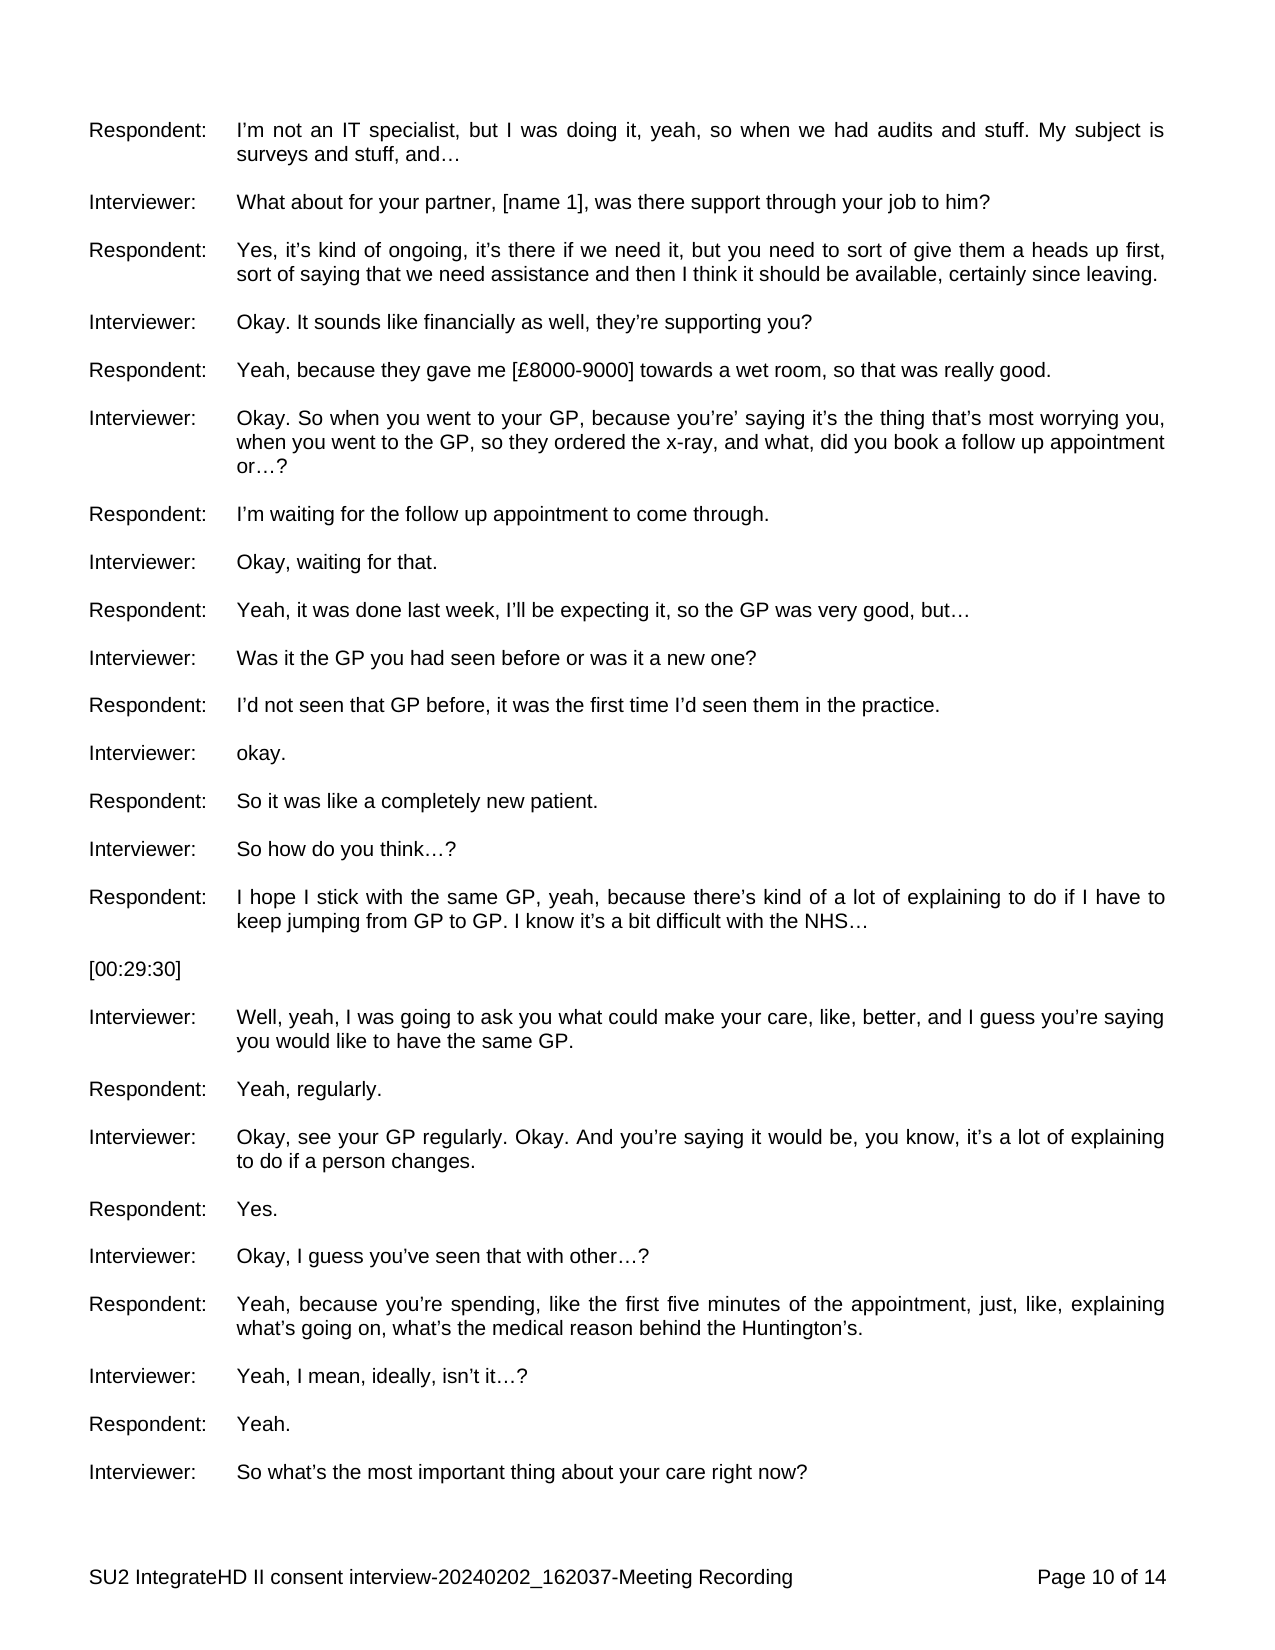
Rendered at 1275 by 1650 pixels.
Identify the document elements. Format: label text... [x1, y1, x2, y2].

text Respondent: I’d not seen that GP before, it was the first time I’d seen them in the practice. [89, 693, 1167, 717]
text Respondent: Yeah, because you’re spending, like the first five minutes of the appointment, just, like, explaining what’s going on, what’s the medical reason behind the Huntington’s. [89, 1292, 1167, 1340]
text Interviewer: Okay, see your GP regularly. Okay. And you’re saying it would be, you know, it’s a lot of explaining to do if a person changes. [89, 1124, 1167, 1172]
text Interviewer: Yeah, I mean, ideally, isn’t it…? [89, 1364, 1167, 1388]
text Respondent: Yeah, because they gave me [£8000-9000] towards a wet room, so that was really good. [89, 358, 1167, 382]
text Interviewer: Okay, waiting for that. [89, 549, 1167, 573]
text Interviewer: okay. [89, 741, 1167, 765]
text Respondent: So it was like a completely new patient. [89, 789, 1167, 813]
text Respondent: Yes, it’s kind of ongoing, it’s there if we need it, but you need to sort of give them a heads up first, sort of saying that we need assistance and then I think it should be available, certainly since leaving. [89, 238, 1167, 286]
text Respondent: I hope I stick with the same GP, yeah, because there’s kind of a lot of explaining to do if I have to keep jumping from GP to GP. I know it’s a bit difficult with the NHS… [89, 885, 1167, 933]
text Interviewer: What about for your partner, [name 1], was there support through your job to him? [89, 190, 1167, 214]
text Interviewer: Okay. So when you went to your GP, because you’re’ saying it’s the thing that’s most worrying you, when you went to the GP, so they ordered the x-ray, and what, did you book a follow up appointment or…? [89, 406, 1167, 478]
text Interviewer: Was it the GP you had seen before or was it a new one? [89, 645, 1167, 669]
text Interviewer: Okay, I guess you’ve seen that with other…? [89, 1244, 1167, 1268]
text Interviewer: So how do you think…? [89, 837, 1167, 861]
text Respondent: Yes. [89, 1196, 1167, 1220]
text Interviewer: Well, yeah, I was going to ask you what could make your care, like, better, and I guess you’re saying you would like to have the same GP. [89, 1005, 1167, 1053]
text Respondent: I’m not an IT specialist, but I was doing it, yeah, so when we had audits and stuff. My subject is surveys and stuff, and… [89, 118, 1167, 166]
text Interviewer: So what’s the most important thing about your care right now? [89, 1460, 1167, 1484]
text Respondent: Yeah, regularly. [89, 1077, 1167, 1101]
text Respondent: Yeah. [89, 1412, 1167, 1436]
text Respondent: I’m waiting for the follow up appointment to come through. [89, 502, 1167, 526]
text [00:29:30] [89, 957, 1167, 981]
text Interviewer: Okay. It sounds like financially as well, they’re supporting you? [89, 310, 1167, 334]
text Respondent: Yeah, it was done last week, I’ll be expecting it, so the GP was very good, but… [89, 597, 1167, 621]
